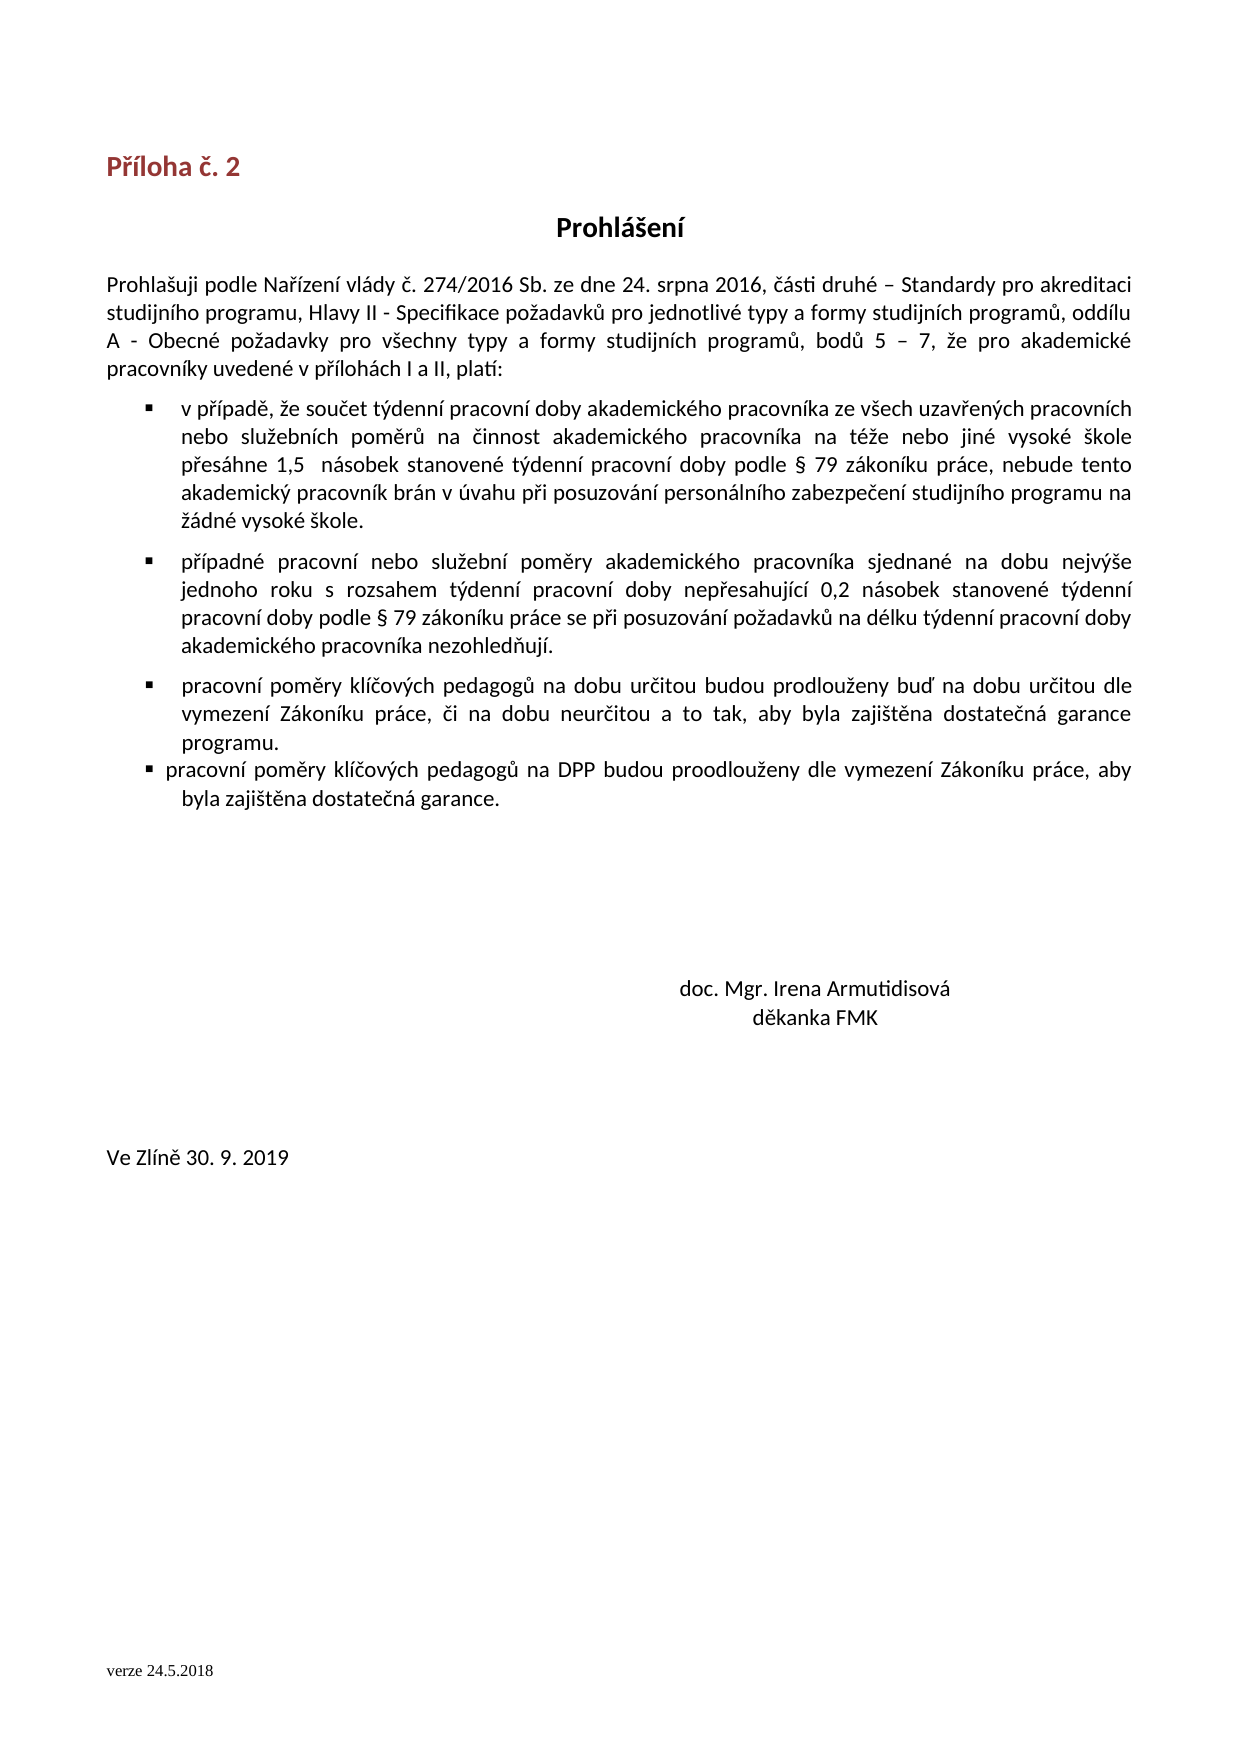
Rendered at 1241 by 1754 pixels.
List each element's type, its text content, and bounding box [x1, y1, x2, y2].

list případné pracovní nebo služební poměry akademického pracovníka sjednané na dobu nejvýše jednoho roku s rozsahem týdenní pracovní doby nepřesahující 0,2 ásobek stanovené týdenní pracovní doby podle § 79 zákoníku práce se při posuzování požadavků na délku týdenní pracovní doby akademického pracovníka nezohledňují. [143, 547, 1134, 659]
text doc. Mgr. Irena Armutidisová [106, 974, 1134, 1003]
text děkanka FMK [106, 1003, 1134, 1031]
text Prohlašuji podle Nařízení vlády č. 274/2016 Sb. ze dne 24. srpna 2016, části druhé – Standardy pro akreditaci studijního programu, Hlavy II - Specifikace požadavků pro jednotlivé typy a formy studijních programů, oddílu A - Obecné požadavky pro všechny typy a formy studijních programů, bodů 5 – 7, že pro akademické pracovníky uvedené v přílohách I a II, platí: [106, 270, 1134, 382]
list pracovní poměry klíčových pedagogů na dobu určitou budou prodlouženy buď na dobu určitou dle vymezení Zákoníku práce, či na dobu neurčitou a to tak, aby byla zajištěna dostatečná garance programu. [144, 672, 1134, 756]
text Příloha č. 2 [106, 148, 1134, 183]
text Prohlášení [106, 209, 1134, 244]
text Ve Zlíně 30. 9. 2019 [106, 1143, 1134, 1171]
list v případě, že součet týdenní pracovní doby akademického pracovníka ze všech uzavřených pracovních nebo služebních poměrů na činnost akademického pracovníka na téže nebo jiné vysoké škole přesáhne 1,5násobek stanovené týdenní pracovní doby podle § 79 zákoníku práce, nebude tento akademický pracovník brán v úvahu při posuzování personálního zabezpečení studijního programu na žádné vysoké škole. [143, 394, 1134, 534]
